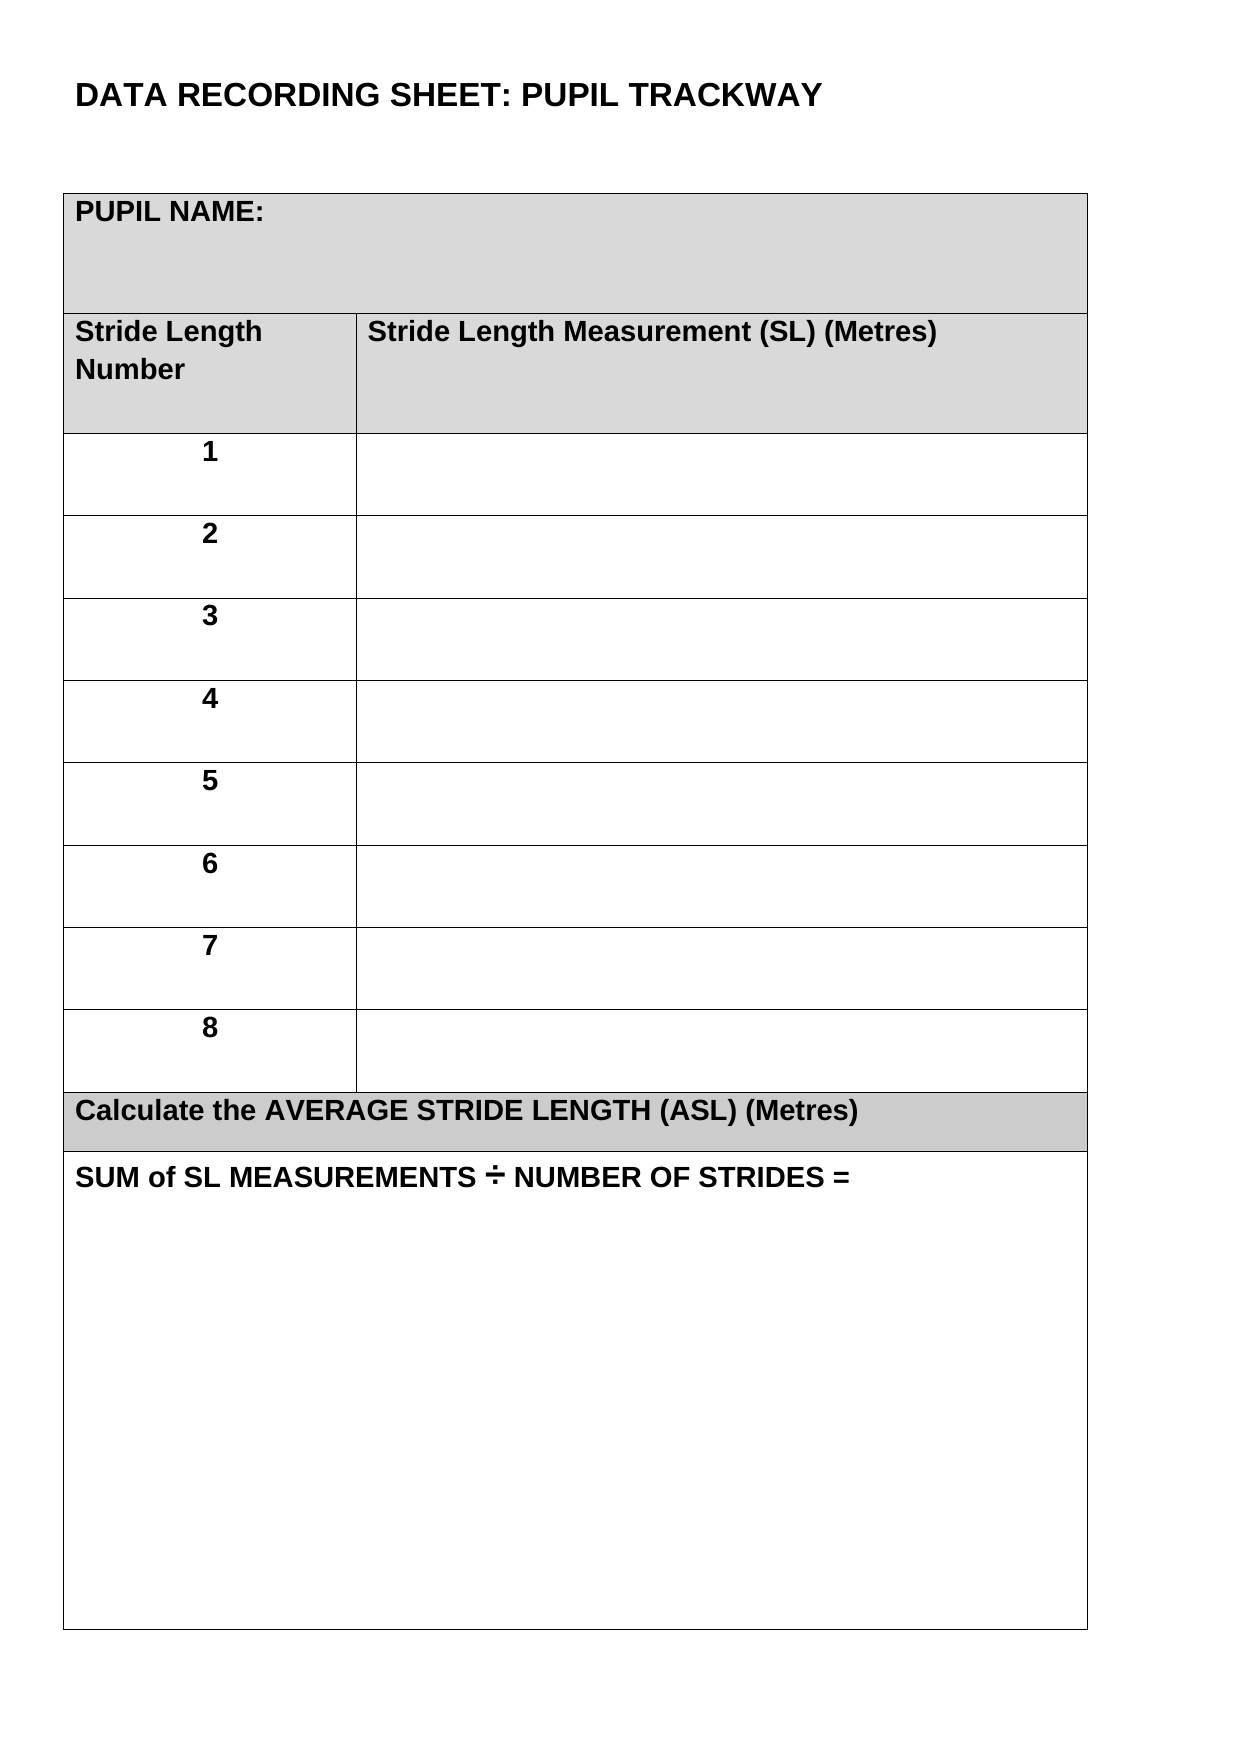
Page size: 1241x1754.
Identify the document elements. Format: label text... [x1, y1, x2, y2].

table_cell [357, 681, 1087, 762]
table_cell [357, 516, 1087, 597]
table_cell [357, 763, 1087, 844]
table_cell 2 [64, 516, 356, 597]
table_cell 1 [64, 434, 356, 515]
table_cell 7 [64, 928, 356, 1009]
table_cell [357, 928, 1087, 1009]
table_header PUPIL NAME: [64, 194, 1087, 313]
table_cell Stride Length Number [64, 314, 356, 433]
table_cell Calculate the AVERAGE STRIDE LENGTH (ASL) (Metres) [64, 1093, 1087, 1151]
text DATA RECORDING SHEET: PUPIL TRACKWAY [75, 75, 1165, 113]
table_cell 5 [64, 763, 356, 844]
table_cell Stride Length Measurement (SL) (Metres) [357, 314, 1087, 433]
table_cell [357, 599, 1087, 680]
table_cell [357, 846, 1087, 927]
table_cell 4 [64, 681, 356, 762]
table_cell [357, 1010, 1087, 1092]
table_cell 3 [64, 599, 356, 680]
table_cell 8 [64, 1010, 356, 1092]
table_cell 6 [64, 846, 356, 927]
table_cell SUM of SL MEASUREMENTS ÷ NUMBER OF STRIDES = [64, 1152, 1087, 1629]
table_cell [357, 434, 1087, 515]
